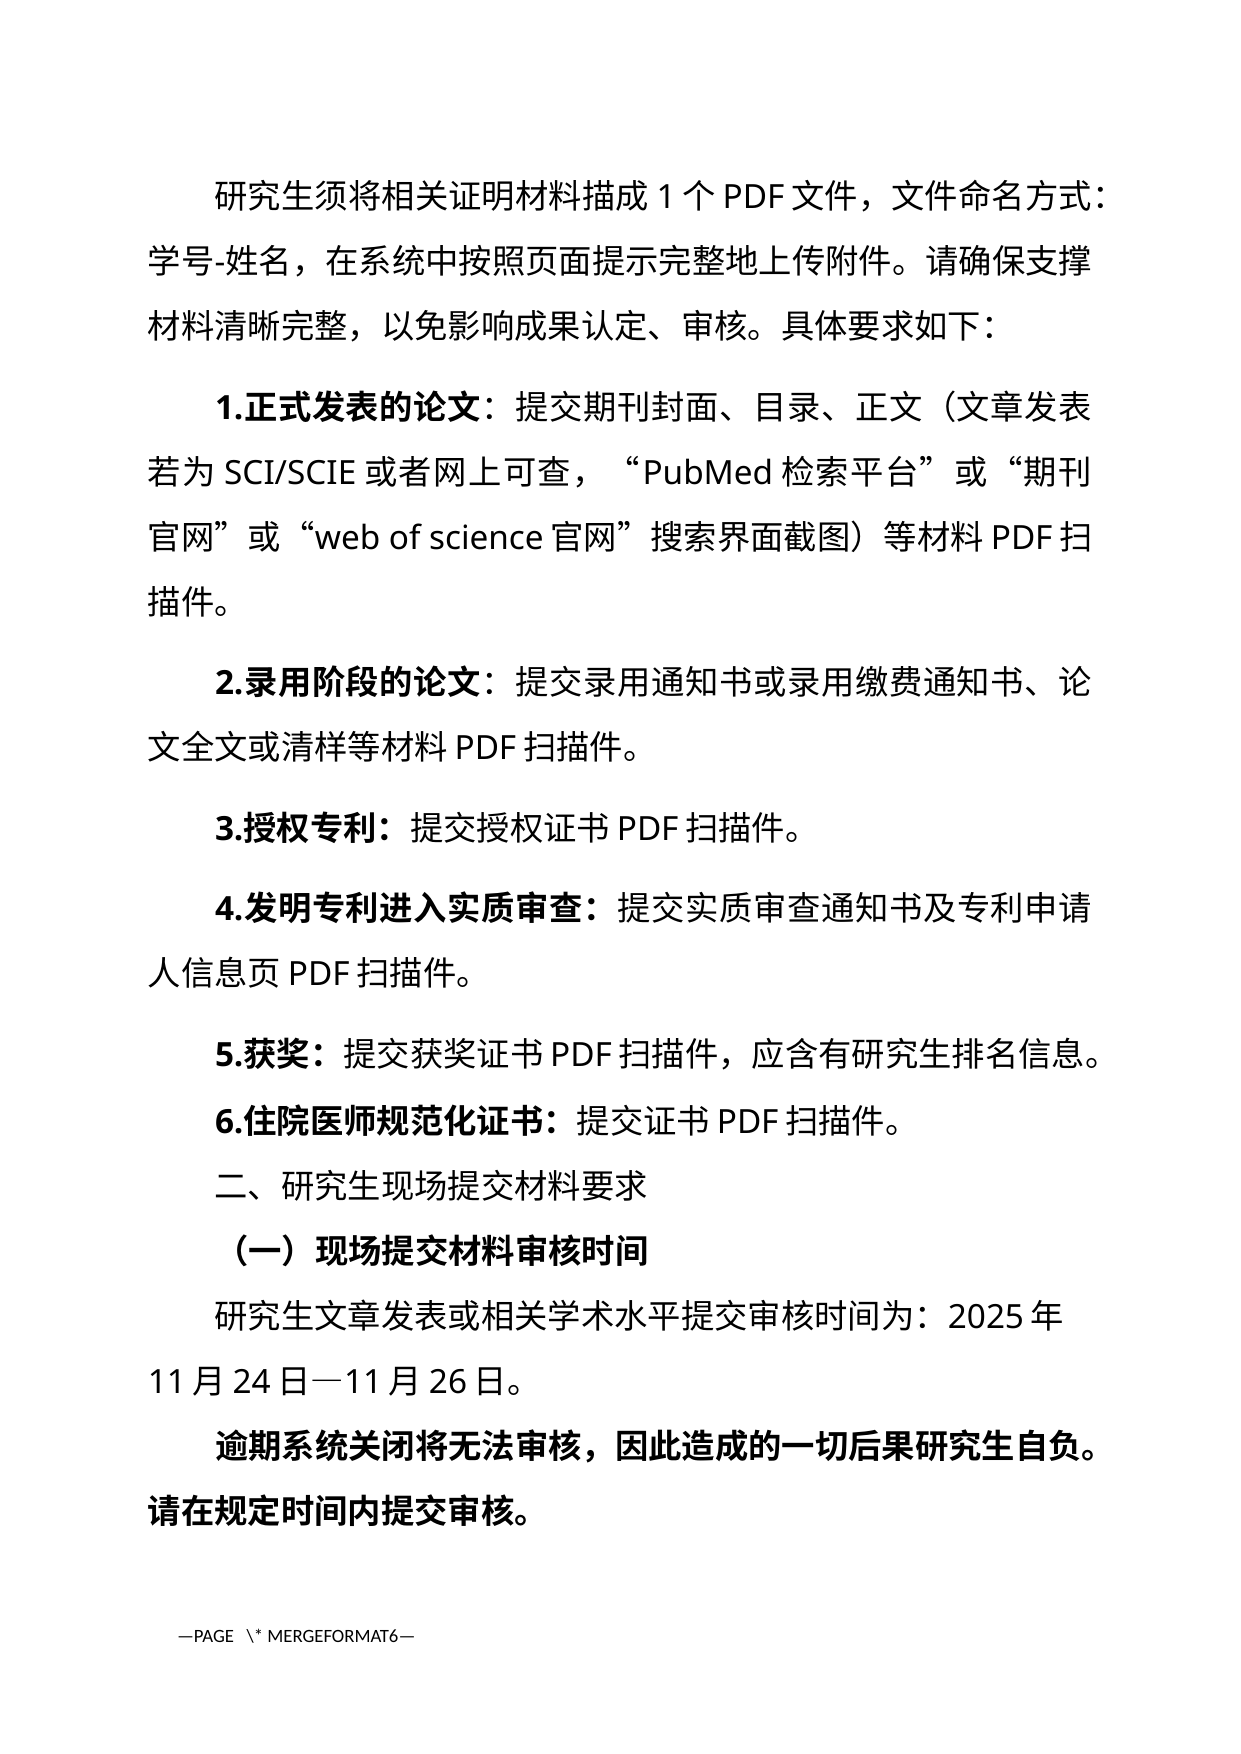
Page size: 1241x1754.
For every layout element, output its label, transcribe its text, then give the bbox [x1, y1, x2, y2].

text 4.发明专利进入实质审查：提交实质审查通知书及专利申请人信息页PDF扫描件。 [148, 874, 1092, 1004]
text 2.录用阶段的论文：提交录用通知书或录用缴费通知书、论文全文或清样等材料PDF扫描件。 [148, 648, 1092, 778]
text 研究生文章发表或相关学术水平提交审核时间为：2025年11月24日—11月26日。 [148, 1282, 1092, 1412]
text 二、研究生现场提交材料要求 [148, 1152, 1092, 1217]
text （一）现场提交材料审核时间 [148, 1217, 1092, 1282]
text 研究生须将相关证明材料描成1个PDF文件，文件命名方式：学号-姓名，在系统中按照页面提示完整地上传附件。请确保支撑材料清晰完整，以免影响成果认定、审核。具体要求如下： [148, 162, 1092, 357]
text 6.住院医师规范化证书：提交证书PDF扫描件。 [148, 1087, 1092, 1152]
text 3.授权专利：提交授权证书PDF扫描件。 [148, 793, 1092, 858]
text 逾期系统关闭将无法审核，因此造成的一切后果研究生自负。请在规定时间内提交审核。 [148, 1412, 1092, 1542]
text 1.正式发表的论文：提交期刊封面、目录、正文（文章发表若为SCI/SCIE或者网上可查，“PubMed检索平台”或“期刊官网”或“web of science官网”搜索界面截图）等材料PDF扫描件。 [148, 372, 1092, 632]
text 5.获奖：提交获奖证书PDF扫描件，应含有研究生排名信息。 [148, 1019, 1092, 1084]
